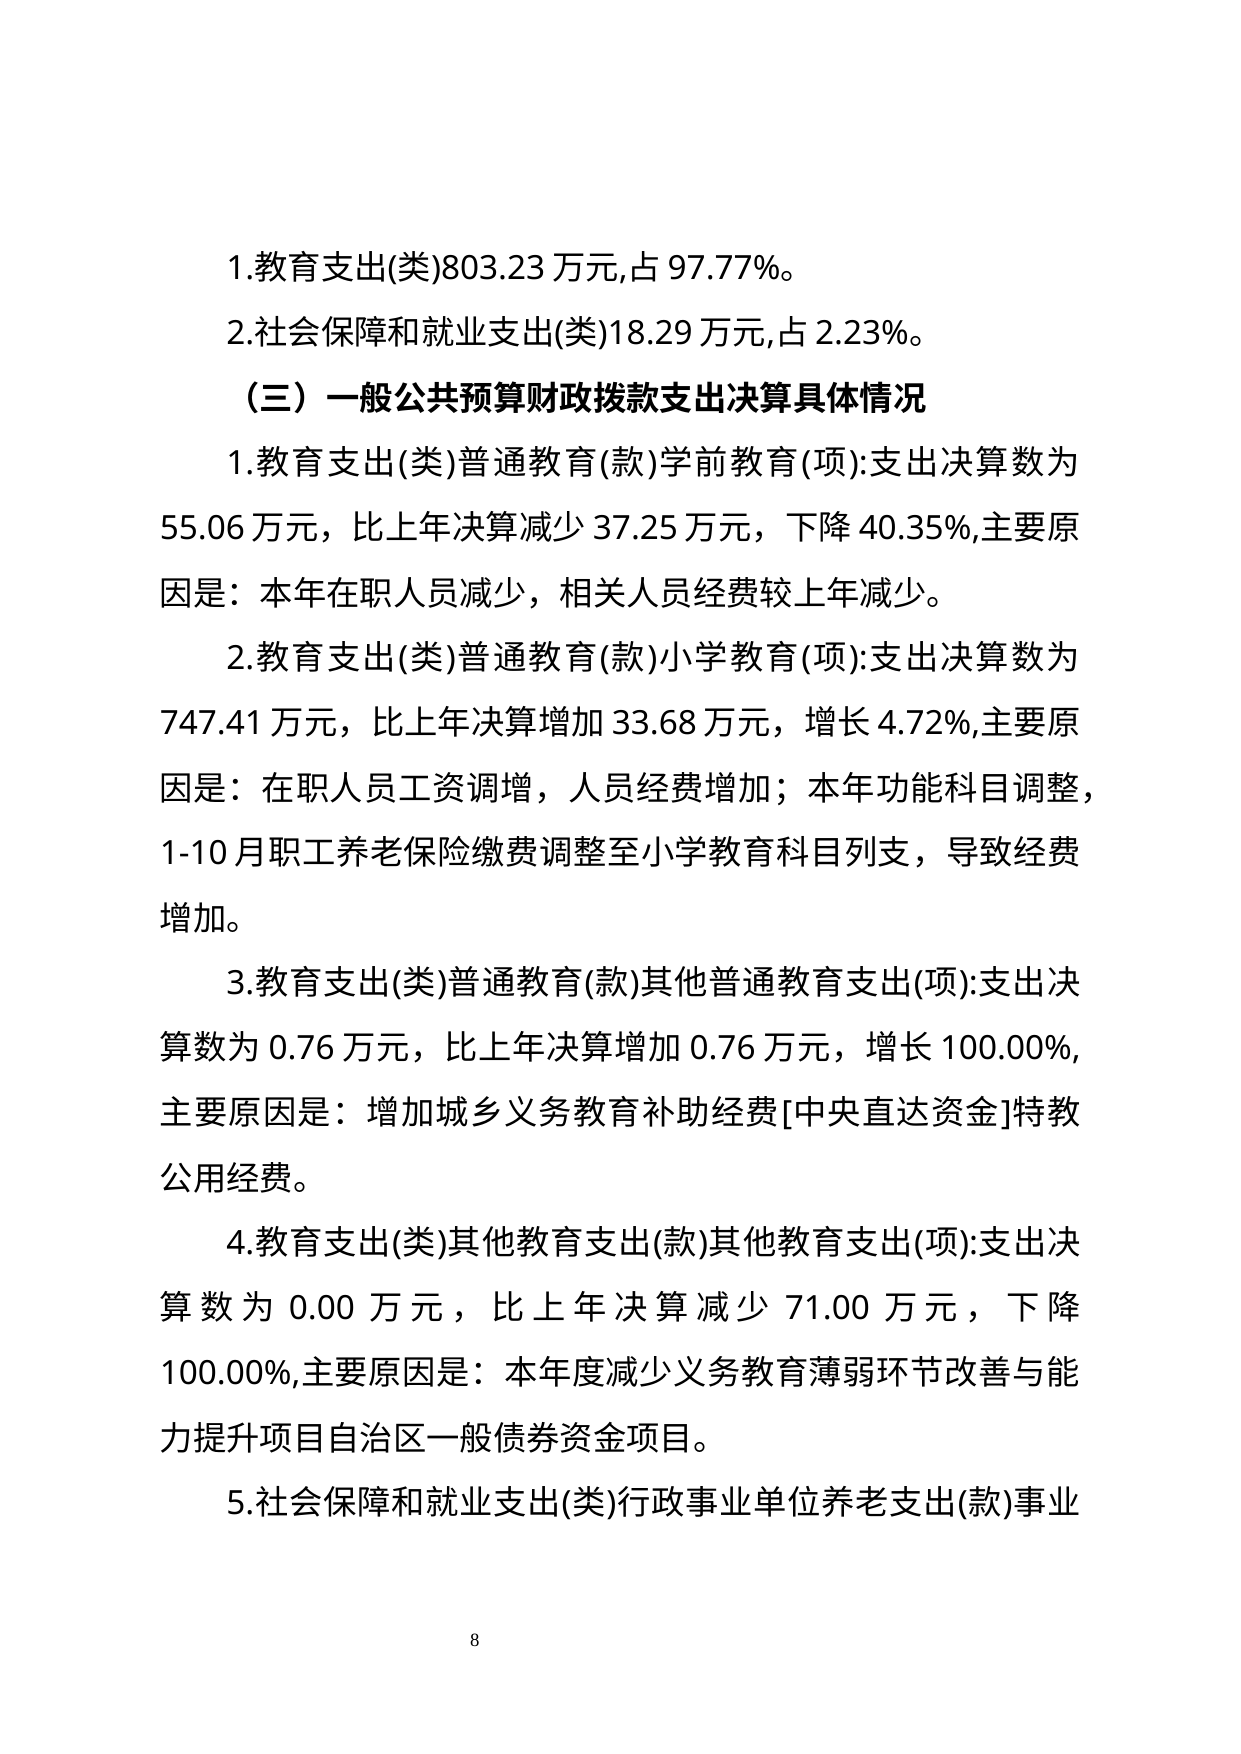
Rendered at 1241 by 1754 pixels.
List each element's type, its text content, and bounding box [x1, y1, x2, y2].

text 3.教育支出(类)普通教育(款)其他普通教育支出(项):支出决算数为0.76万元，比上年决算增加0.76万元，增长100.00%,主要原因是：增加城乡义务教育补助经费[中央直达资金]特教公用经费。 [159, 948, 1081, 1208]
text 1.教育支出(类)普通教育(款)学前教育(项):支出决算数为55.06万元，比上年决算减少37.25万元，下降40.35%,主要原因是：本年在职人员减少，相关人员经费较上年减少。 [159, 428, 1081, 623]
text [159, 1468, 1081, 1533]
text 4.教育支出(类)其他教育支出(款)其他教育支出(项):支出决算数为0.00万元，比上年决算减少71.00万元，下降100.00%,主要原因是：本年度减少义务教育薄弱环节改善与能力提升项目自治区一般债券资金项目。 [159, 1208, 1081, 1468]
text （三）一般公共预算财政拨款支出决算具体情况 [159, 363, 1081, 428]
text 2.教育支出(类)普通教育(款)小学教育(项):支出决算数为747.41万元，比上年决算增加33.68万元，增长4.72%,主要原因是：在职人员工资调增，人员经费增加；本年功能科目调整，1-10月职工养老保险缴费调整至小学教育科目列支，导致经费增加。 [159, 623, 1081, 948]
text 2.社会保障和就业支出(类)18.29万元,占2.23%。 [159, 298, 1081, 363]
text 1.教育支出(类)803.23万元,占97.77%。 [159, 233, 1081, 298]
